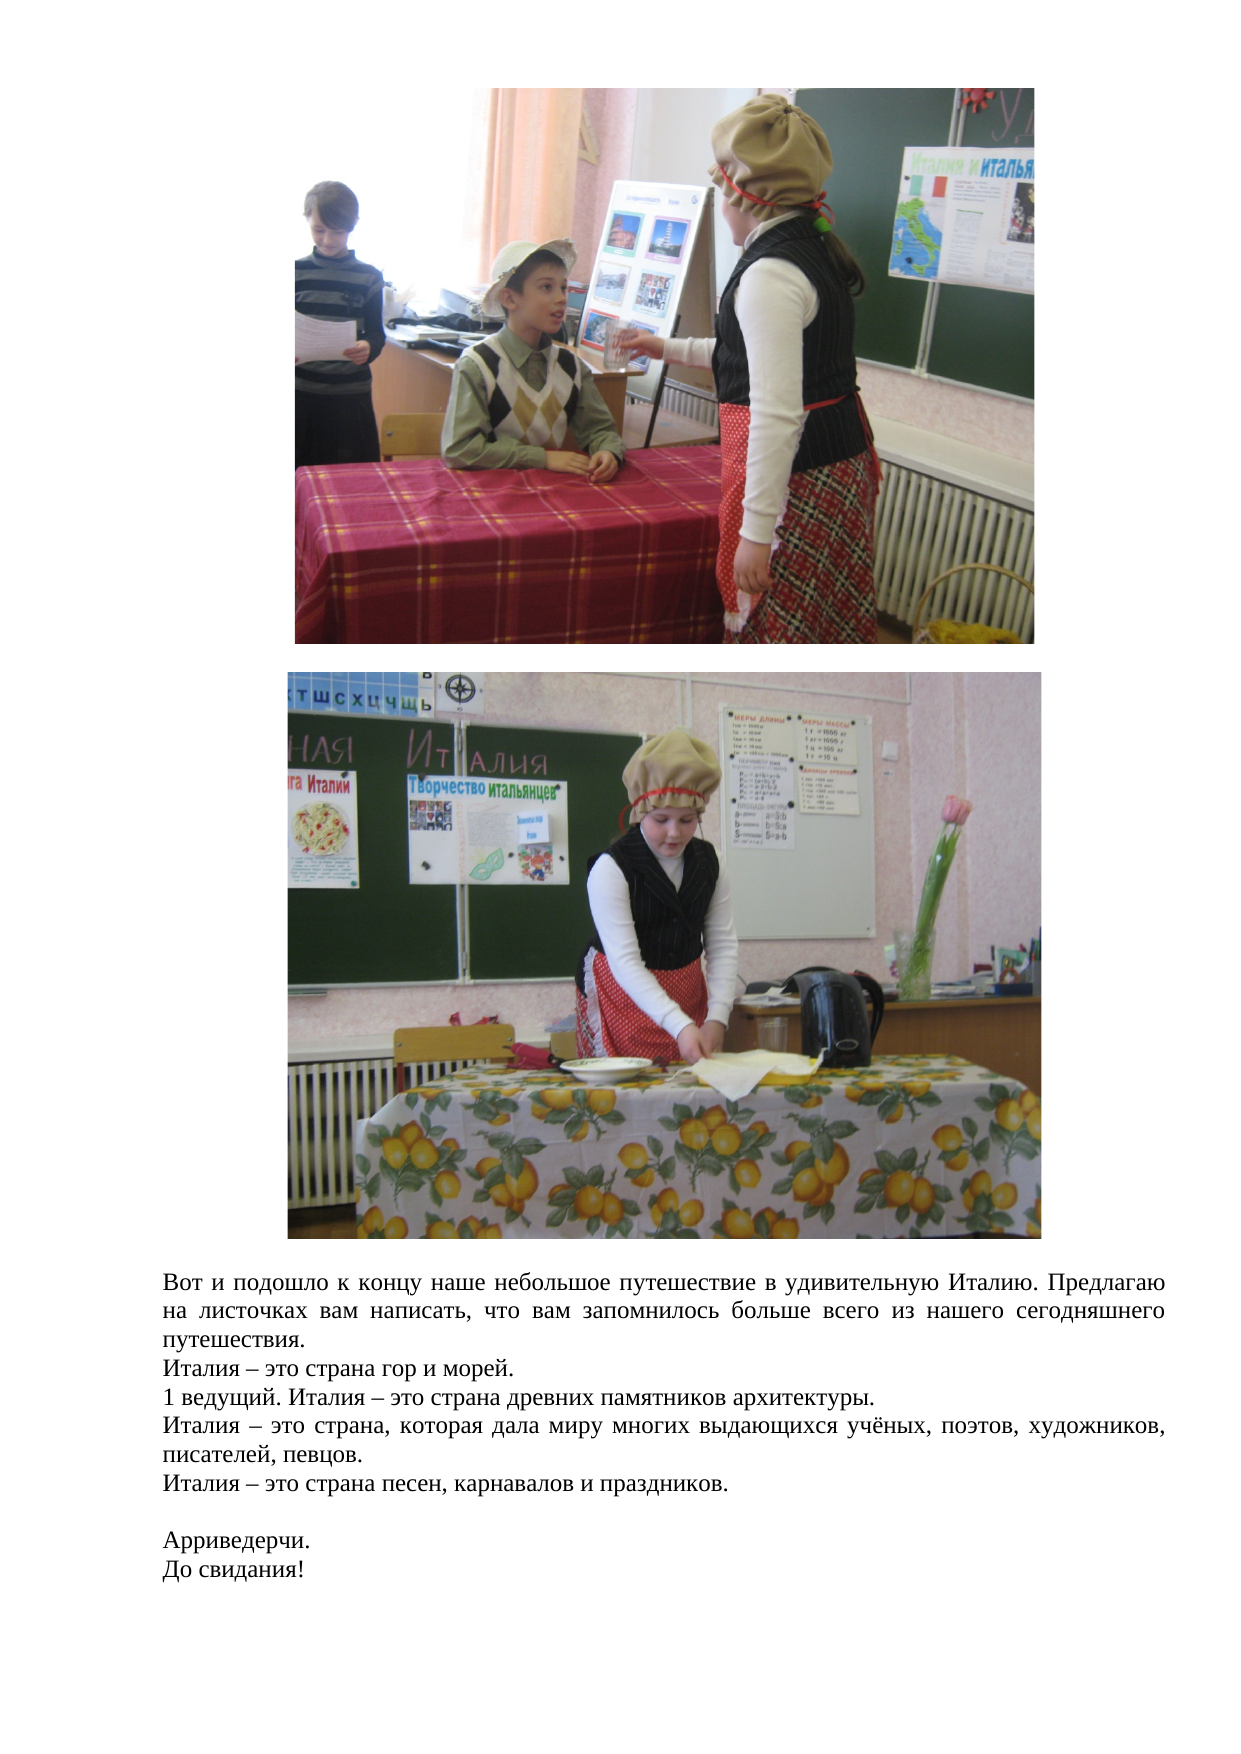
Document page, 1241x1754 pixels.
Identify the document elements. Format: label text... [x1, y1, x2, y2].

picture [287, 672, 1042, 1239]
text Италия – это страна гор и морей. [162, 1353, 1167, 1382]
text Арриведерчи. [162, 1526, 1167, 1554]
picture [294, 88, 1035, 644]
text Италия – это страна, которая дала миру многих выдающихся учёных, поэтов, художников, писателей, певцов. [162, 1411, 1167, 1468]
text Италия – это страна песен, карнавалов и праздников. [162, 1468, 1167, 1497]
text 1 ведущий. Италия – это страна древних памятников архитектуры. [162, 1382, 1167, 1411]
text Вот и подошло к концу наше небольшое путешествие в удивительную Италию. Предлагаю на листочках вам написать, что вам запомнилось больше всего из нашего сегодняшнего путешествия. [162, 1267, 1167, 1353]
text До свидания! [162, 1554, 1167, 1583]
